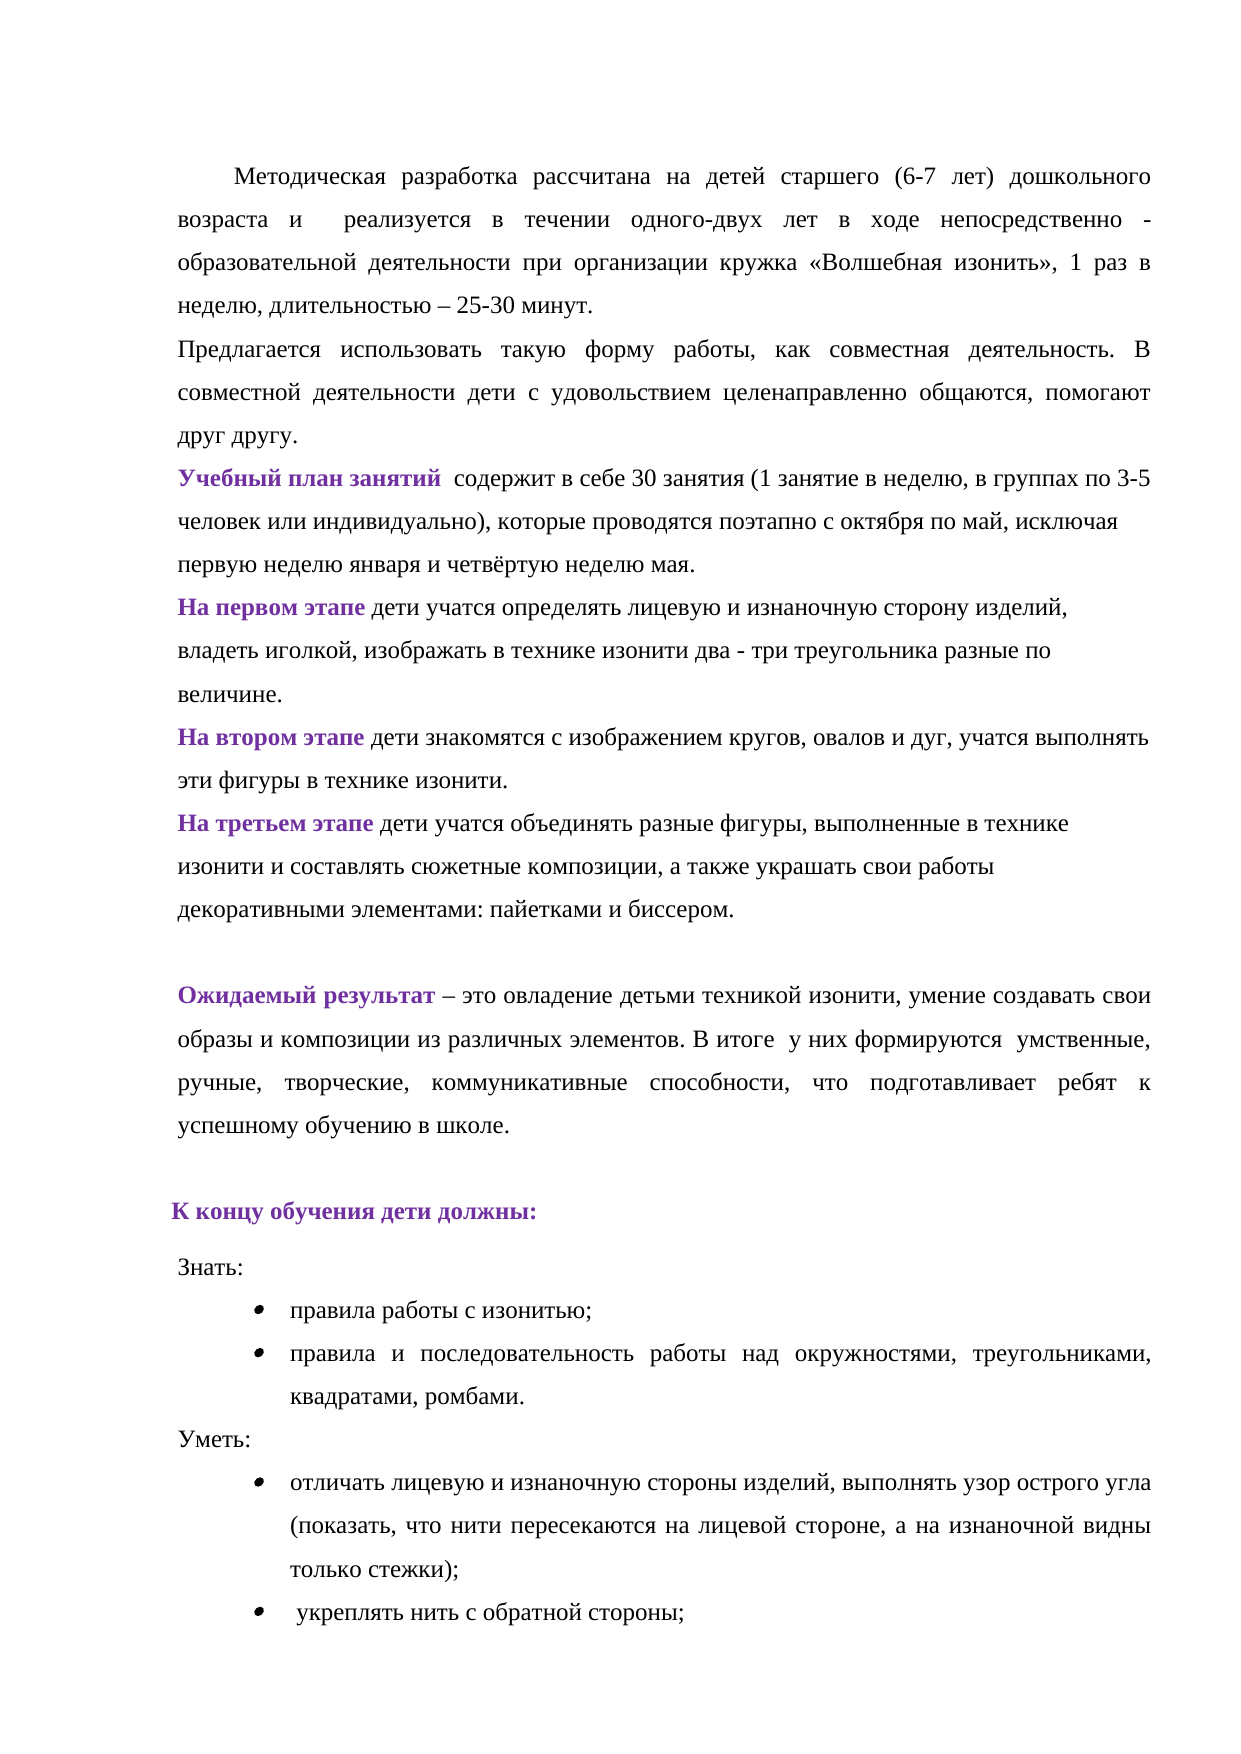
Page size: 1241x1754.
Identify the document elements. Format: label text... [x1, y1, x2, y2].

list правила и последовательность работы над окружностями, треугольниками, квадратами, ромбами. [252, 1338, 1152, 1410]
text Учебный план занятий содержит в себе 30 занятия (1 занятие в неделю, в группах по 3-5 человек или индивидуально), которые проводятся поэтапно с октября по май, исключая первую неделю января и четвёртую неделю мая. [177, 463, 1152, 578]
text Ожидаемый результат – это овладение детьми техникой изонити, умение создавать свои образы и композиции из различных элементов. В итоге у них формируются умственные, ручные, творческие, коммуникативные способности, что подготавливает ребят к успешному обучению в школе. [177, 981, 1152, 1139]
text Знать: [177, 1252, 1152, 1281]
text Уметь: [177, 1424, 1152, 1453]
list отличать лицевую и изнаночную стороны изделий, выполнять узор острого угла (показать, что нити пересекаются на лицевой стороне, а на изнаночной видны только стежки); [252, 1467, 1152, 1582]
text Методическая разработка рассчитана на детей старшего (6-7 лет) дошкольного возраста и реализуется в течении одного-двух лет в ходе непосредственно - образовательной деятельности при организации кружка «Волшебная изонить», 1 раз в неделю, длительностью – 25-30 минут. [177, 161, 1152, 319]
text На втором этапе дети знакомятся с изображением кругов, овалов и дуг, учатся выполнять эти фигуры в технике изонити. [177, 722, 1152, 794]
text На первом этапе дети учатся определять лицевую и изнаночную сторону изделий, владеть иголкой, изображать в технике изонити два - три треугольника разные по величине. [177, 592, 1152, 707]
text Предлагается использовать такую форму работы, как совместная деятельность. В совместной деятельности дети с удовольствием целенаправленно общаются, помогают друг другу. [177, 334, 1152, 449]
list правила работы с изонитью; [252, 1295, 1152, 1324]
text К концу обучения дети должны: [158, 1196, 1152, 1225]
list укреплять нить с обратной стороны; [252, 1597, 1152, 1626]
text На третьем этапе дети учатся объединять разные фигуры, выполненные в технике изонити и составлять сюжетные композиции, а также украшать свои работы декоративными элементами: пайетками и биссером. [177, 808, 1152, 923]
